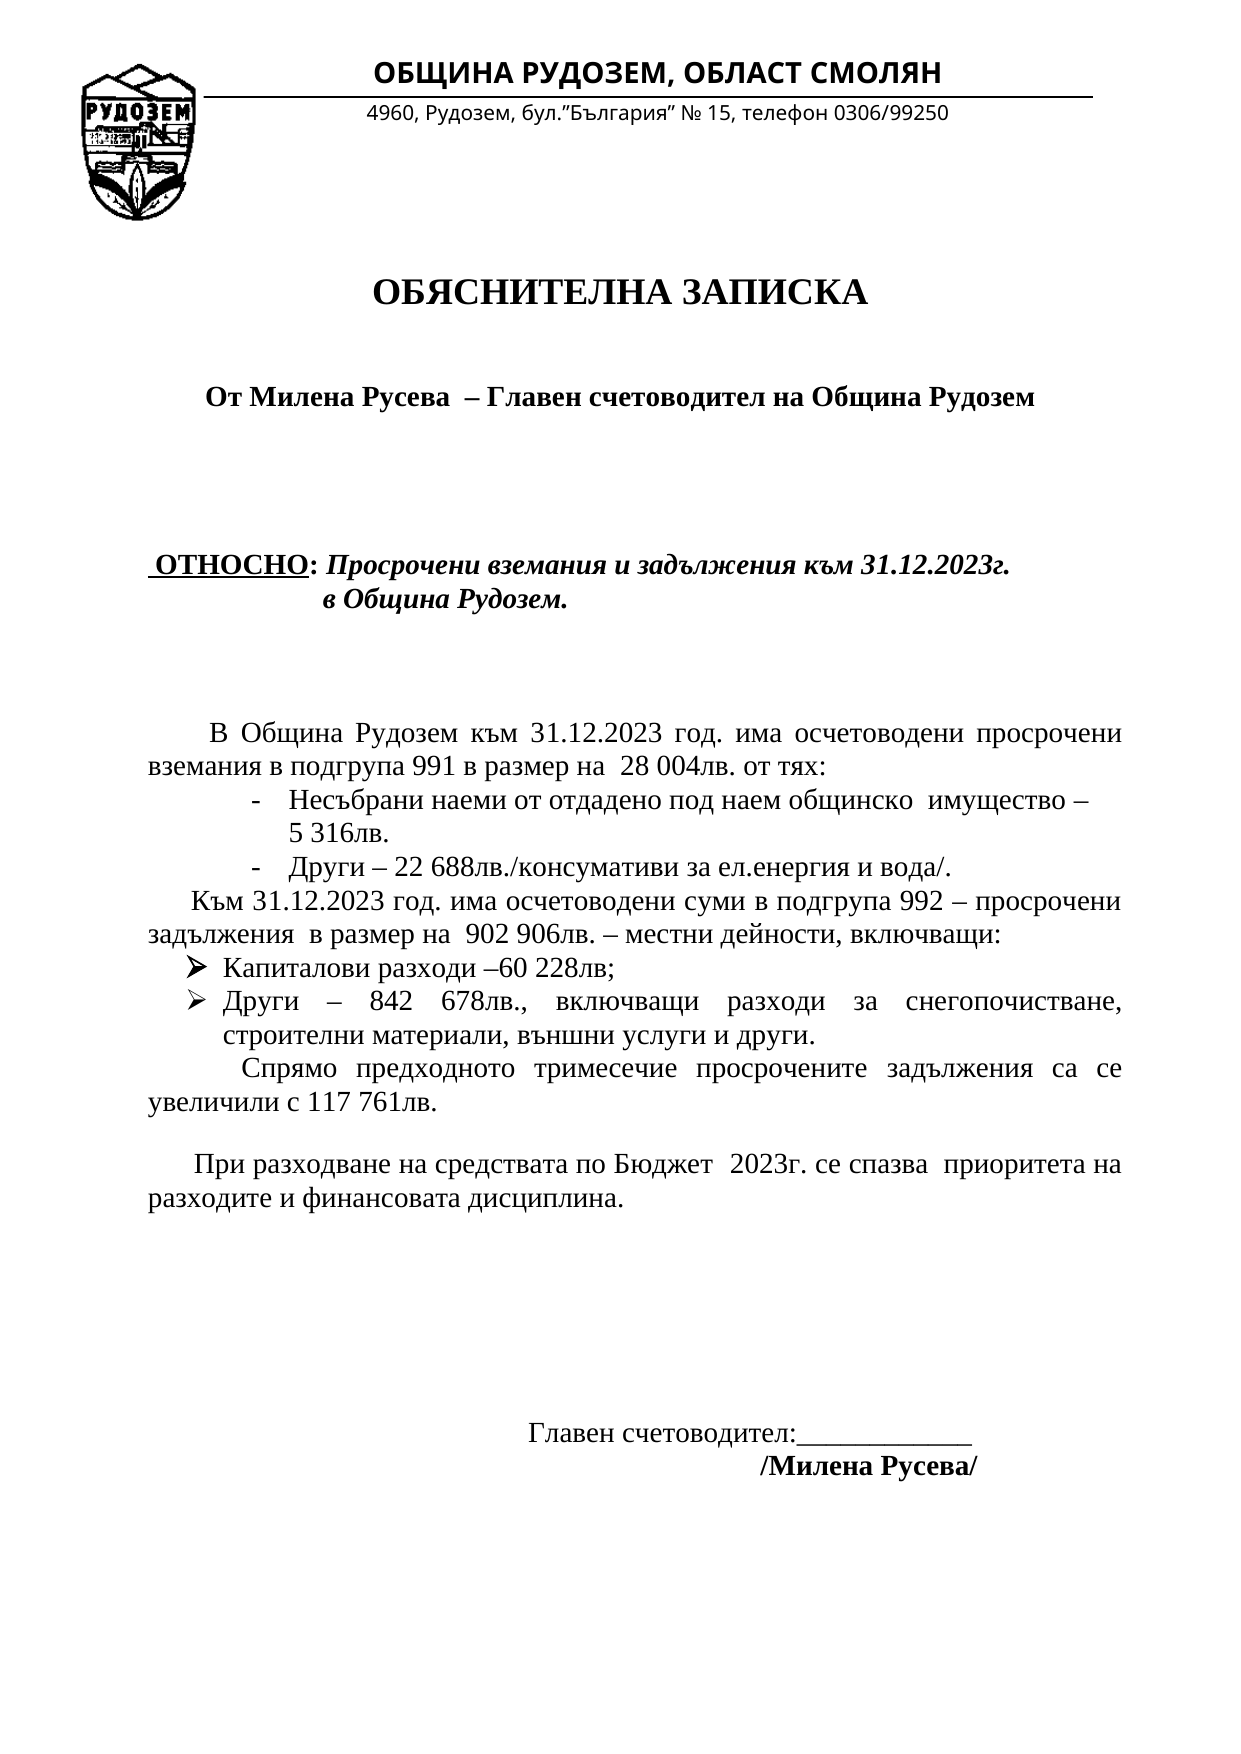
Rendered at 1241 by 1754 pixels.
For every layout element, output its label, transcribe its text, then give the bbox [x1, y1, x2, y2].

text Спрямо предходното тримесечие просрочените задължения са се увеличили с 117 761лв. [148, 1051, 1123, 1118]
text При разходване на средствата по Бюджет 2023г. се спазва приоритета на разходите и финансовата дисциплина. [148, 1146, 1123, 1213]
text Главен счетоводител:____________ [185, 1415, 1123, 1448]
text Към 31.12.2023 год. има осчетоводени суми в подгрупа 992 – просрочени задължения в размер на 902 906лв. – местни дейности, включващи: [148, 883, 1123, 950]
text 5 316лв. [288, 816, 1123, 849]
list Други – 842 678лв., включващи разходи за снегопочистване, строителни материали, външни услуги и други. [185, 983, 1123, 1051]
text /Милeна Русeва/ [148, 1448, 1123, 1482]
text 4960, Рудозем, бул.”България” № 15, телефон 0306/99250 [204, 98, 1093, 126]
text В Община Рудозем към 31.12.2023 год. има осчетоводени просрочени вземания в подгрупа 991 в размер на 28 004лв. от тях: [148, 715, 1123, 782]
text ОТНОСНО: Просрочени вземания и задължения към 31.12.2023г. [148, 547, 1123, 581]
text ОБЯСНИТЕЛНА ЗАПИСКА [148, 269, 1093, 312]
list Несъбрани наеми от отдадено под наем общинско имущество – [251, 782, 1123, 816]
list Други – 22 688лв./консумативи за ел.енергия и вода/. [251, 849, 1123, 883]
picture [72, 55, 204, 224]
text От Милена Русева – Главен счетоводител на Община Рудозем [148, 379, 1093, 413]
text в Община Рудозем. [148, 581, 1123, 614]
text ОБЩИНА РУДОЗЕМ, ОБЛАСТ СМОЛЯН [148, 52, 1093, 96]
list Капиталови разходи –60 228лв; [185, 950, 1123, 983]
